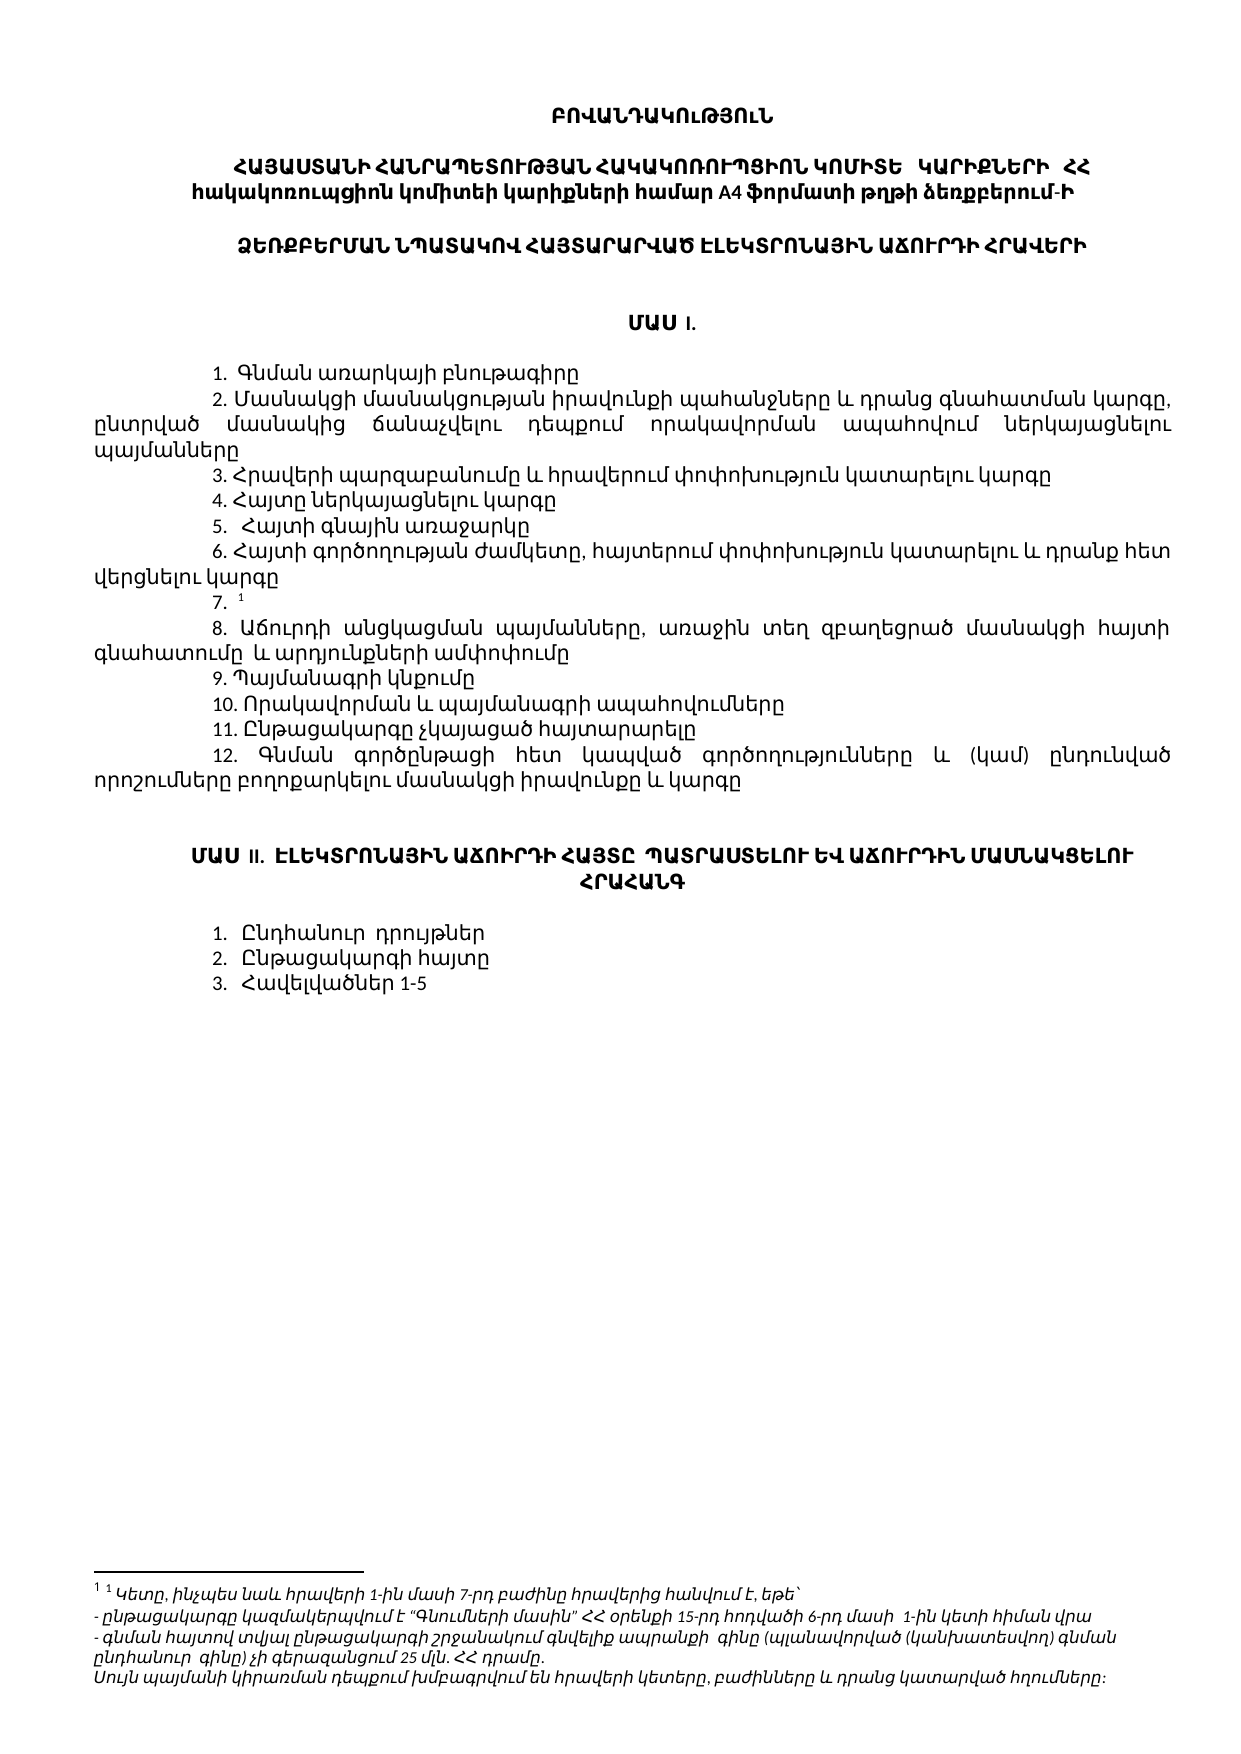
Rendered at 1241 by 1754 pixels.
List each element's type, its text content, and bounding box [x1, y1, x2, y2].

text 8. Աճուրդի անցկացման պայմանները, առաջին տեղ զբաղեցրած մասնակցի հայտի գնահատումը և արդյունքների ամփոփումը [94, 615, 1171, 666]
text 3. Հրավերի պարզաբանումը և հրավերում փոփոխություն կատարելու կարգը [94, 462, 1171, 488]
text 9. Պայմանագրի կնքումը [94, 666, 1171, 691]
text ԲՈՎԱՆԴԱԿՈւԹՅՈւՆ [94, 103, 1171, 128]
text 7. 1 [94, 589, 1171, 615]
text ՄԱՍ I. [94, 310, 1171, 335]
text 12. Գնման գործընթացի հետ կապված գործողությունները և (կամ) ընդունված որոշումները բողոքարկելու մասնակցի իրավունքը և կարգը [94, 742, 1171, 793]
text 1. Ընդհանուր դրույթներ [94, 920, 1171, 945]
text ՁԵՌՔԲԵՐՄԱՆ ՆՊԱՏԱԿՈՎ ՀԱՅՏԱՐԱՐՎԱԾ ԷԼԵԿՏՐՈՆԱՅԻՆ ԱՃՈՒՐԴԻ ՀՐԱՎԵՐԻ [94, 233, 1171, 259]
text 10. Որակավորման և պայմանագրի ապահովումները [94, 691, 1171, 716]
text ՀԱՅԱՍՏԱՆԻ ՀԱՆՐԱՊԵՏՈՒԹՅԱՆ ՀԱԿԱԿՈՌՈՒՊՑԻՈՆ ԿՈՄԻՏԵ ԿԱՐԻՔՆԵՐԻ ՀՀ հակակոռուպցիոն կոմիտեի կարիքների համար A4 ֆորմատի թղթի ձեռքբերում-Ի [94, 154, 1171, 205]
text 11. Ընթացակարգը չկայացած հայտարարելը [94, 716, 1171, 742]
text 5. Հայտի գնային առաջարկը [94, 513, 1171, 538]
text 4. Հայտը ներկայացնելու կարգը [94, 488, 1171, 513]
text 2. Ընթացակարգի հայտը [94, 945, 1171, 971]
text ՄԱՍ II. ԷԼԵԿՏՐՈՆԱՅԻՆ ԱՃՈԻՐԴԻ ՀԱՅՏԸ ՊԱՏՐԱՍՏԵԼՈՒ ԵՎ ԱՃՈՒՐԴԻՆ ՄԱՍՆԱԿՑԵԼՈՒ ՀՐԱՀԱՆԳ [94, 843, 1171, 894]
text 1. Գնման առարկայի բնութագիրը [94, 361, 1171, 386]
text 3. Հավելվածներ 1-5 [94, 971, 1171, 996]
text 6. Հայտի գործողության ժամկետը, հայտերում փոփոխություն կատարելու և դրանք հետ վերցնելու կարգը [94, 538, 1171, 589]
text 2. Մասնակցի մասնակցության իրավունքի պահանջները և դրանց գնահատման կարգը, ընտրված մասնակից ճանաչվելու դեպքում որակավորման ապահովում ներկայացնելու պայմանները [94, 386, 1171, 462]
